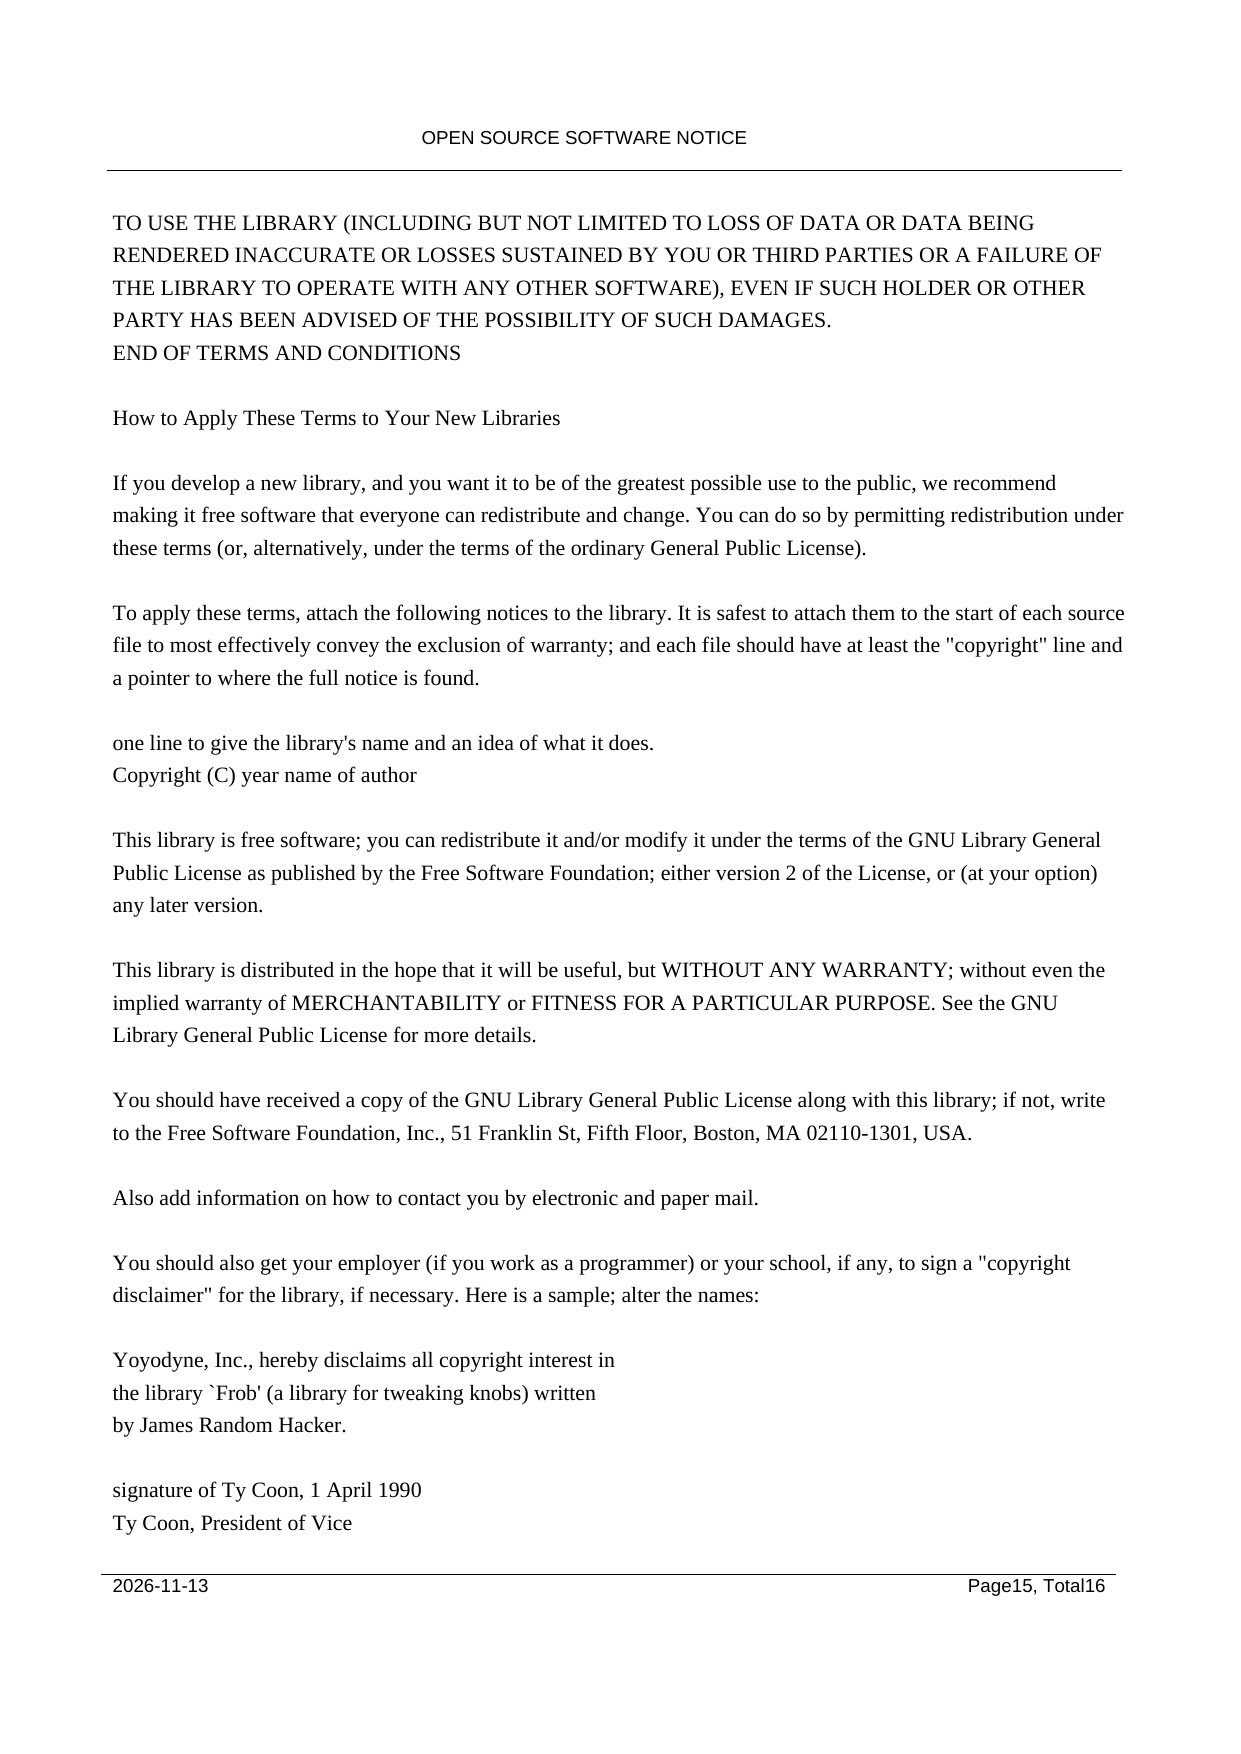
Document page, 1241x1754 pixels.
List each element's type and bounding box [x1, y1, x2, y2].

text [112, 206, 1128, 1539]
